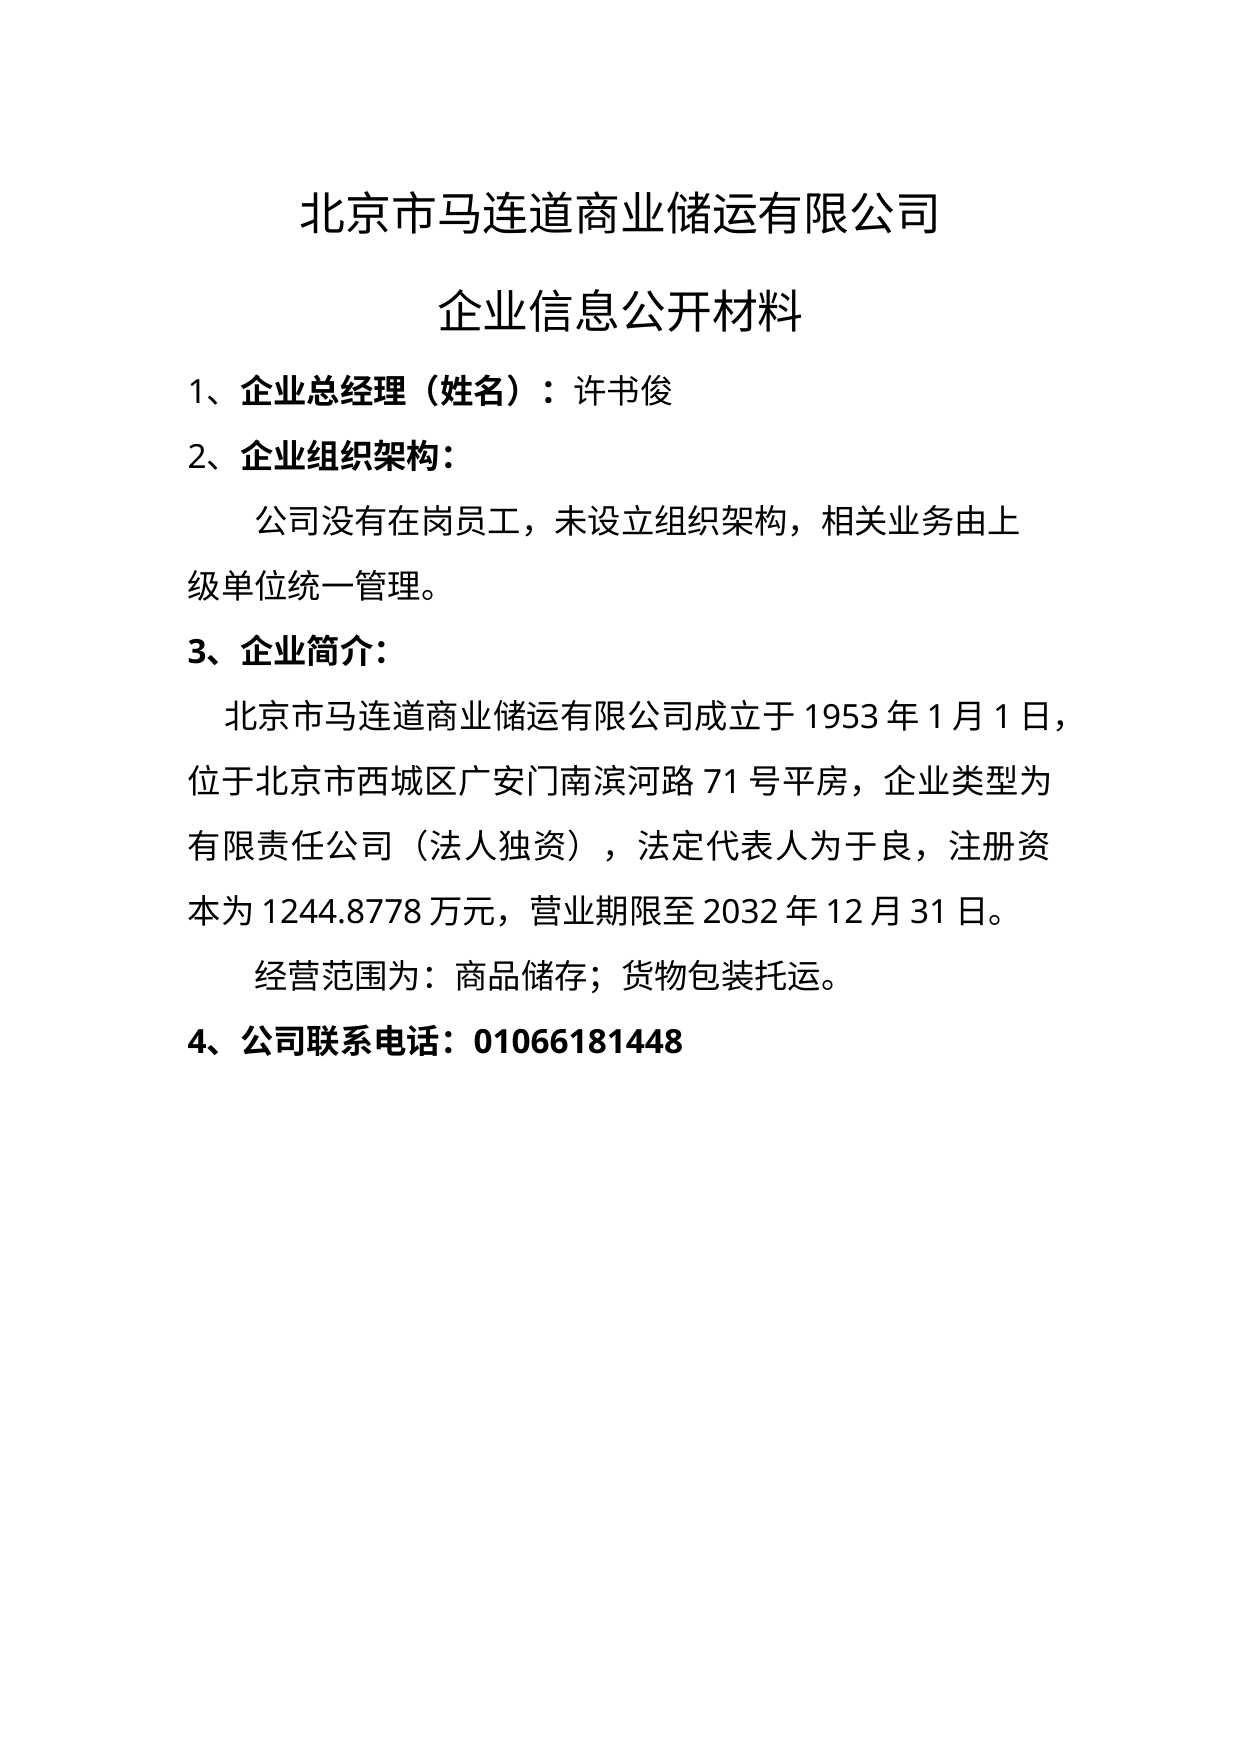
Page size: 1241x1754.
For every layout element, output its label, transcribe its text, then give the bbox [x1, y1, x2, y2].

list 企业简介： [187, 617, 1053, 682]
list 企业组织架构： [187, 422, 1053, 487]
list 经营范围为：商品储存；货物包装托运。 [187, 942, 1053, 1007]
list 北京市马连道商业储运有限公司成立于1953年1月1日，位于北京市西城区广安门南滨河路71号平房，企业类型为有限责任公司（法人独资），法定代表人为于良，注册资本为1244.8778万元，营业期限至2032年12月31日。 [187, 682, 1053, 942]
text 北京市马连道商业储运有限公司 [187, 162, 1053, 259]
list 公司没有在岗员工，未设立组织架构，相关业务由上级单位统一管理。 [187, 487, 1053, 617]
text 企业信息公开材料 [187, 259, 1053, 357]
list 企业总经理（姓名）：许书俊 [187, 357, 1053, 422]
list 4、公司联系电话：01066181448 [187, 1007, 1053, 1072]
